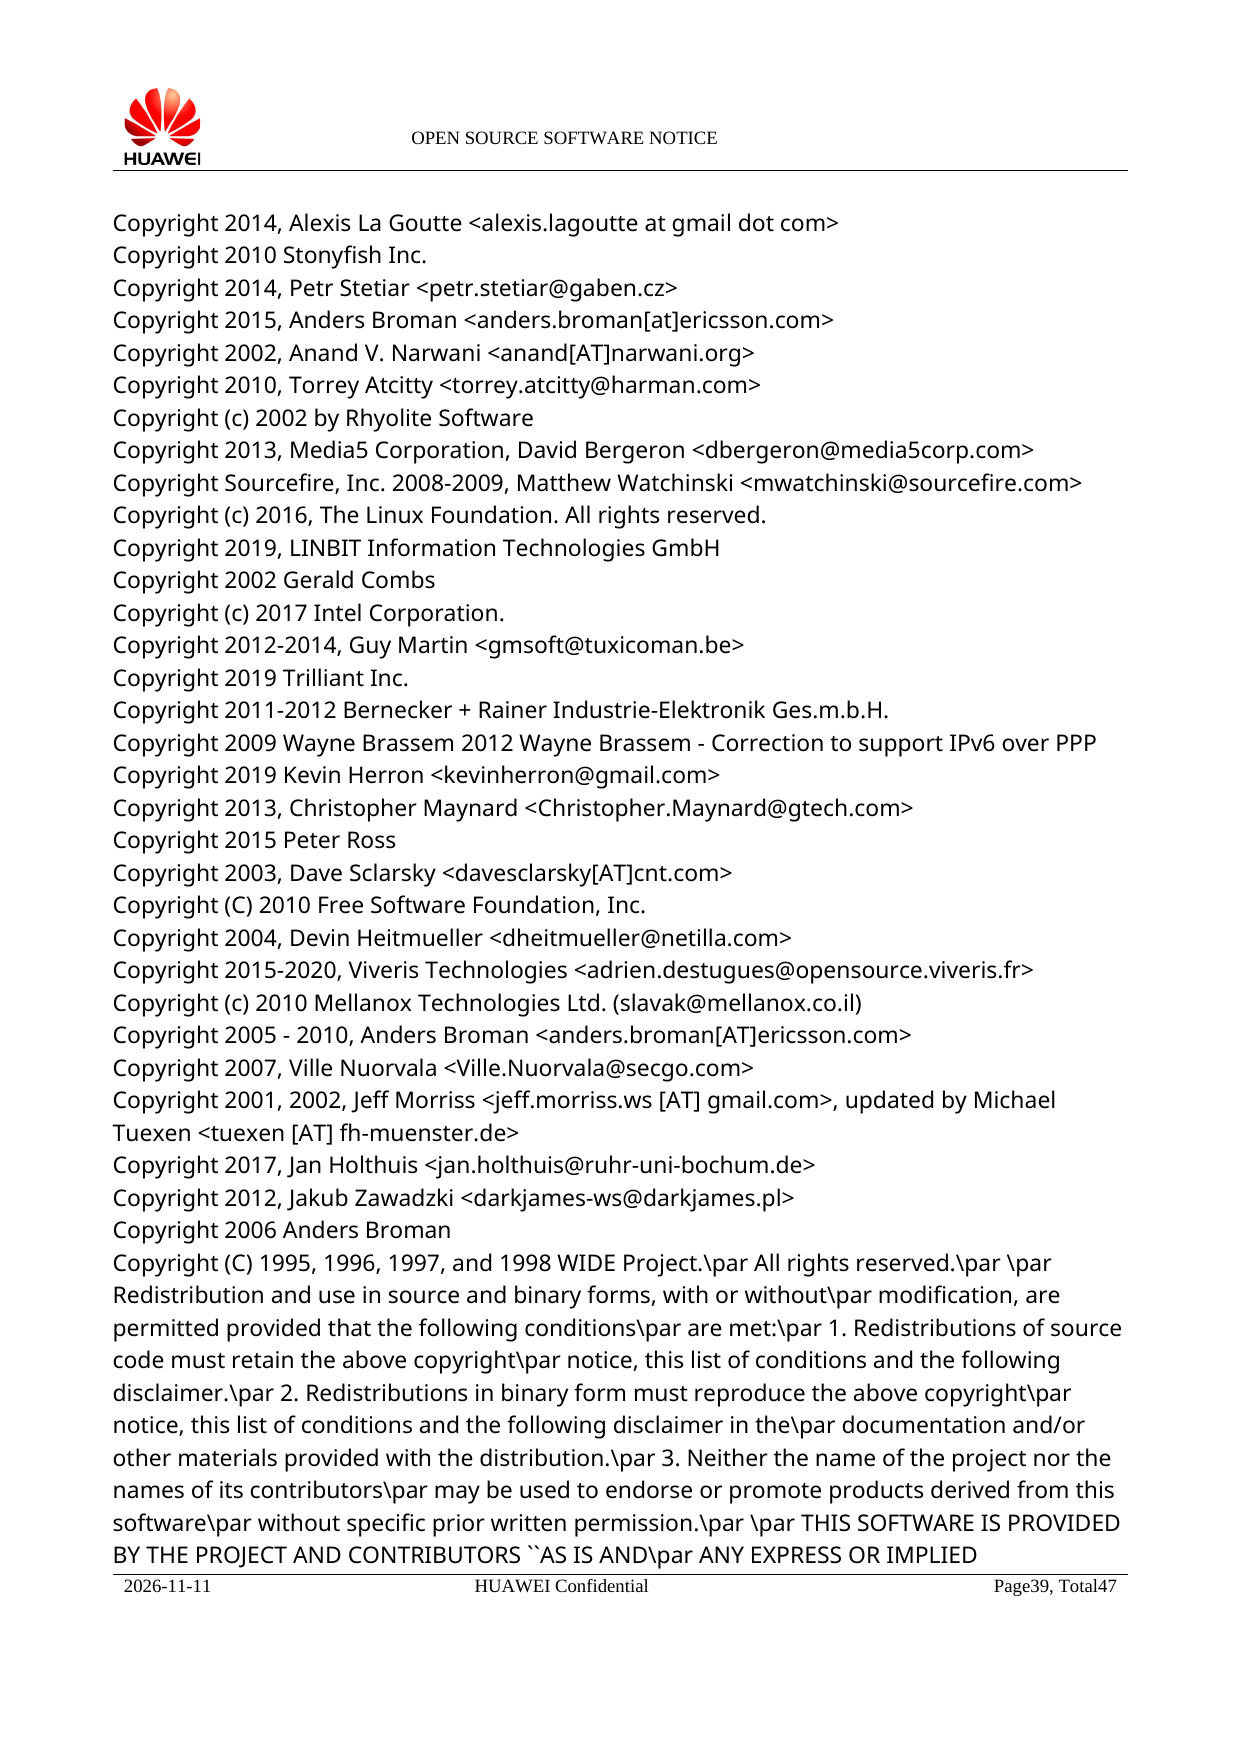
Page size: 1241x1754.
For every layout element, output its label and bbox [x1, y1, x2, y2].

picture [124, 88, 201, 165]
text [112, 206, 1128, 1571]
